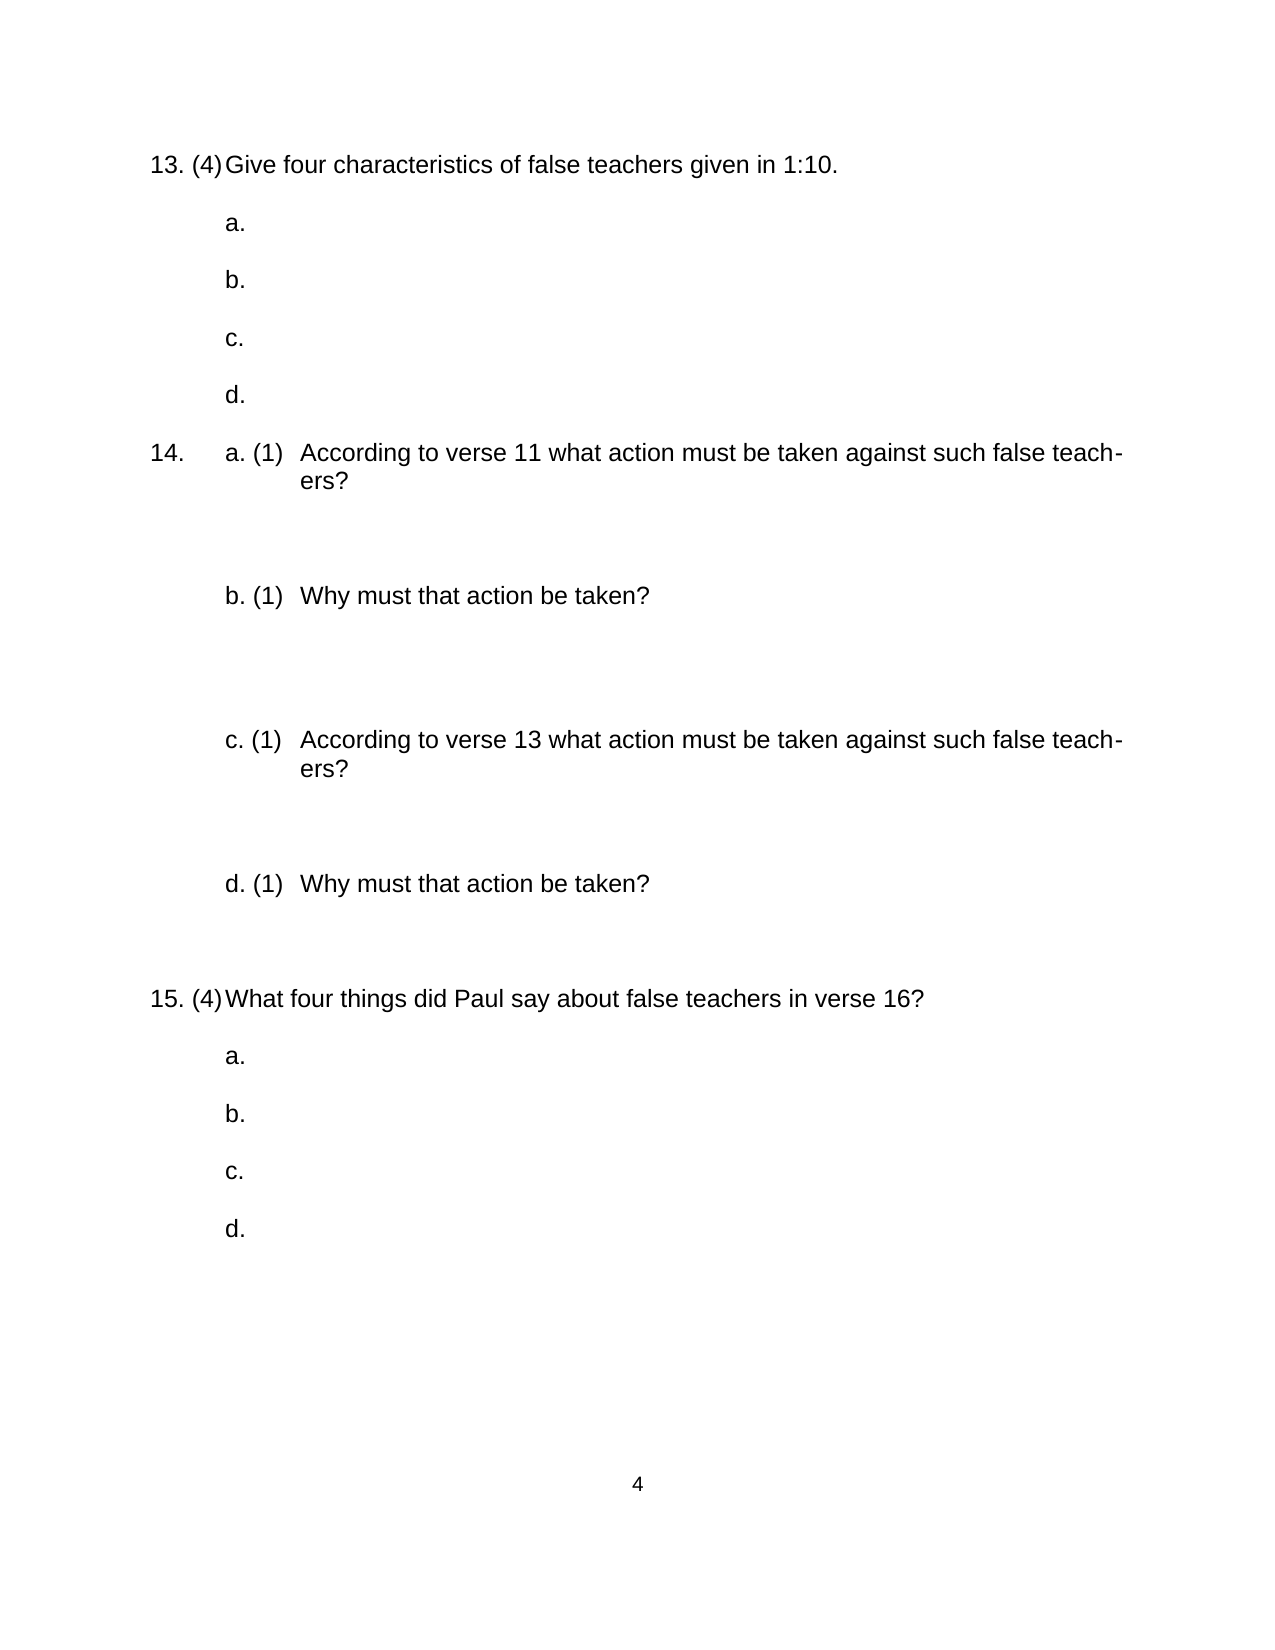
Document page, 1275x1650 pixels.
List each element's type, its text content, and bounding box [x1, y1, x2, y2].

text c. [150, 1156, 1125, 1185]
text a. [150, 1041, 1125, 1070]
text d. [150, 380, 1125, 409]
text c. [150, 322, 1125, 351]
text a. [150, 207, 1125, 236]
text c. (1) According to verse 13 what action must be taken against such false teachers? [225, 725, 1125, 782]
text d. (1) Why must that action be taken? [150, 869, 1125, 897]
text 15. (4) What four things did Paul say about false teachers in verse 16? [150, 984, 1125, 1012]
text d. [150, 1214, 1125, 1242]
text 13. (4) Give four characteristics of false teachers given in 1:10. [150, 150, 1125, 179]
text b. [150, 265, 1125, 294]
text b. [150, 1099, 1125, 1127]
text b. (1) Why must that action be taken? [150, 581, 1125, 610]
text 14. a. (1) According to verse 11 what action must be taken against such false teachers? [150, 437, 1125, 495]
